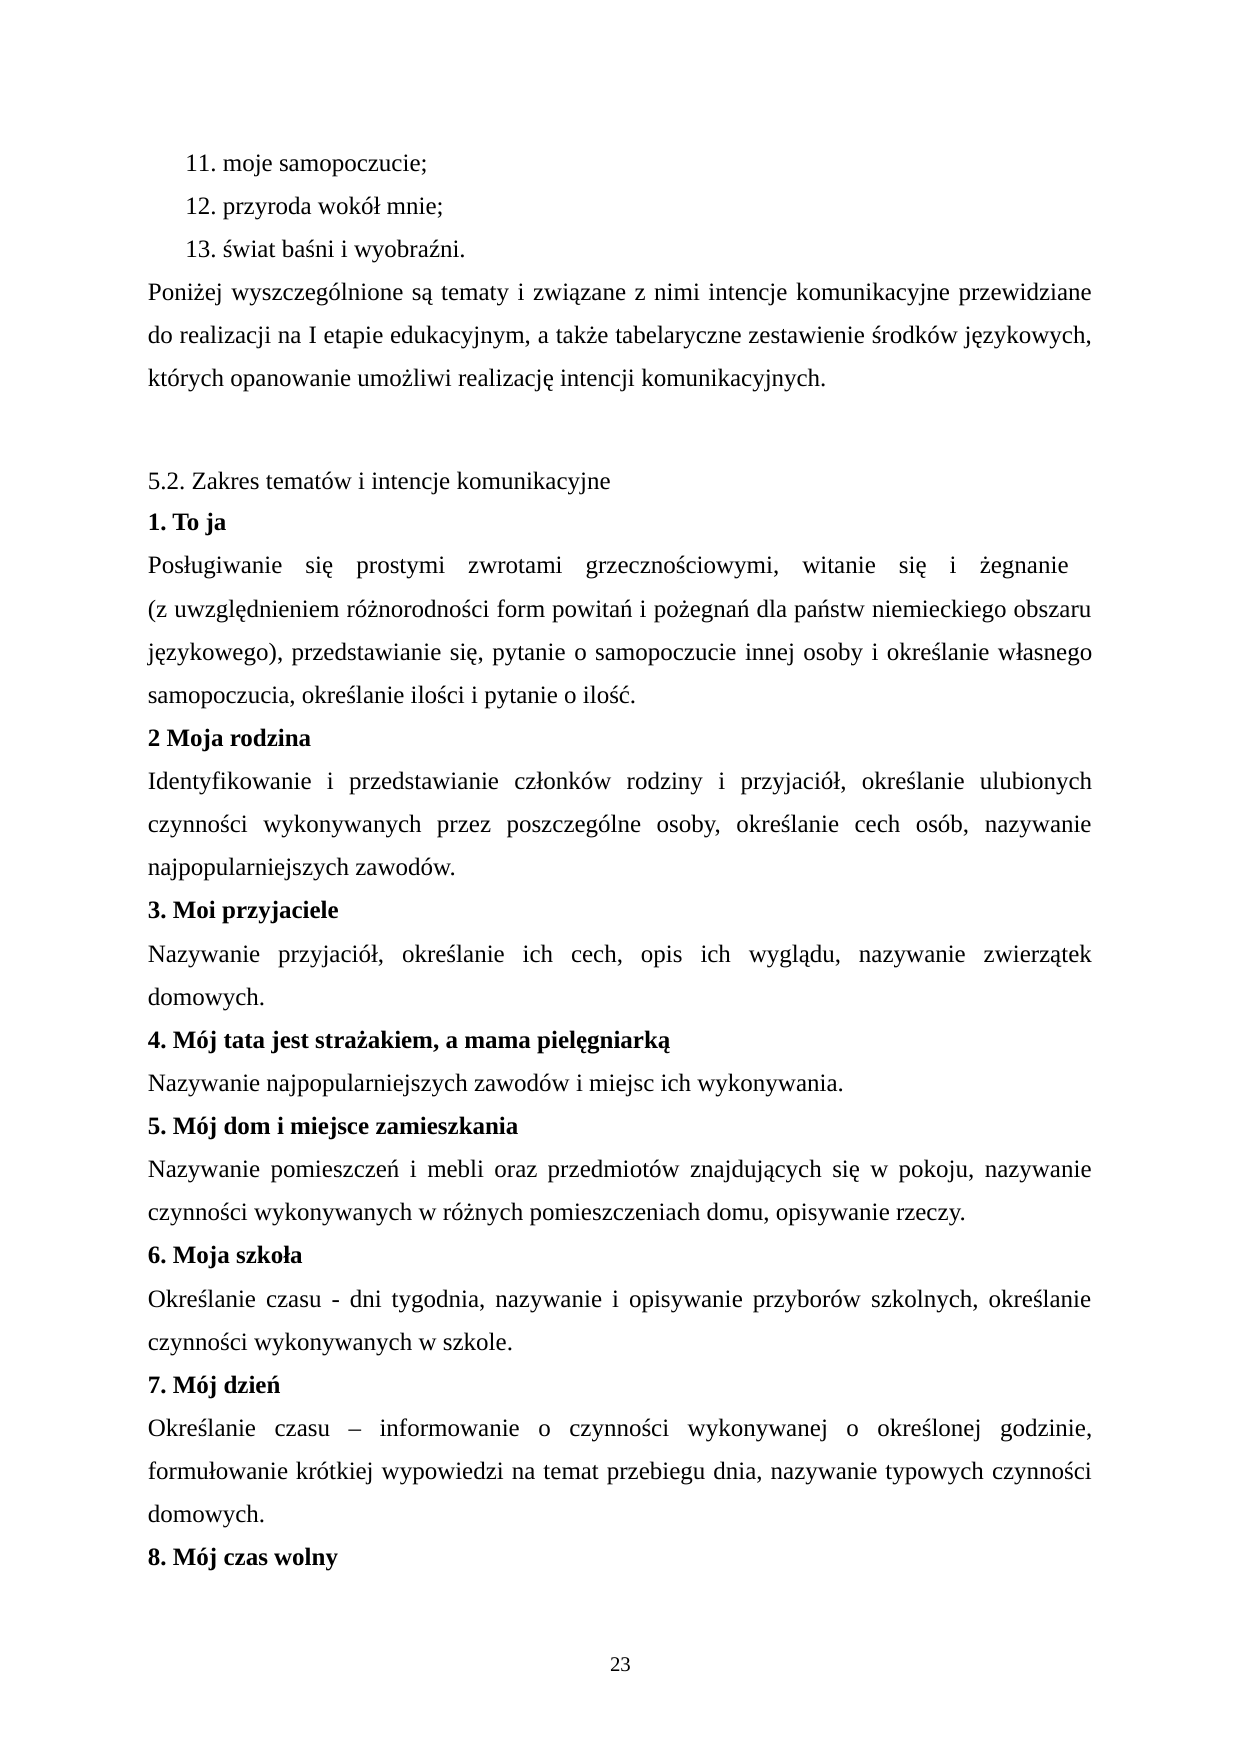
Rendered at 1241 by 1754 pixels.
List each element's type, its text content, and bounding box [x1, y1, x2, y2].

text Identyfikowanie i przedstawianie członków rodziny i przyjaciół, określanie ulubionych czynności wykonywanych przez poszczególne osoby, określanie cech osób, nazywanie najpopularniejszych zawodów. [148, 766, 1093, 881]
text 1. To ja [148, 507, 1093, 536]
text 6. Moja szkoła [148, 1241, 1093, 1269]
text 2 Moja rodzina [148, 723, 1093, 752]
list moje samopoczucie; [185, 148, 1116, 176]
text 8. Mój czas wolny [148, 1542, 1093, 1571]
text Nazywanie najpopularniejszych zawodów i miejsc ich wykonywania. [148, 1068, 1093, 1097]
text Posługiwanie się prostymi zwrotami grzecznościowymi, witanie się i żegnanie (z uwzględnieniem różnorodności form powitań i pożegnań dla państw niemieckiego obszaru językowego), przedstawianie się, pytanie o samopoczucie innej osoby i określanie własnego samopoczucia, określanie ilości i pytanie o ilość. [148, 551, 1093, 709]
text Określanie czasu - dni tygodnia, nazywanie i opisywanie przyborów szkolnych, określanie czynności wykonywanych w szkole. [148, 1284, 1093, 1356]
text 3. Moi przyjaciele [148, 896, 1093, 924]
text Poniżej wyszczególnione są tematy i związane z nimi intencje komunikacyjne przewidziane do realizacji na I etapie edukacyjnym, a także tabelaryczne zestawienie środków językowych, których opanowanie umożliwi realizację intencji komunikacyjnych. [148, 277, 1093, 392]
text Nazywanie pomieszczeń i mebli oraz przedmiotów znajdujących się w pokoju, nazywanie czynności wykonywanych w różnych pomieszczeniach domu, opisywanie rzeczy. [148, 1154, 1093, 1226]
list przyroda wokół mnie; [185, 191, 1116, 219]
text Nazywanie przyjaciół, określanie ich cech, opis ich wyglądu, nazywanie zwierzątek domowych. [148, 939, 1093, 1011]
list świat baśni i wyobraźni. [185, 234, 1116, 263]
subtitle 5.2. Zakres tematów i intencje komunikacyjne [148, 466, 1093, 495]
text 7. Mój dzień [148, 1370, 1093, 1399]
text 5. Mój dom i miejsce zamieszkania [148, 1111, 1093, 1140]
text Określanie czasu – informowanie o czynności wykonywanej o określonej godzinie, formułowanie krótkiej wypowiedzi na temat przebiegu dnia, nazywanie typowych czynności domowych. [148, 1413, 1093, 1528]
text 4. Mój tata jest strażakiem, a mama pielęgniarką [148, 1025, 1093, 1054]
